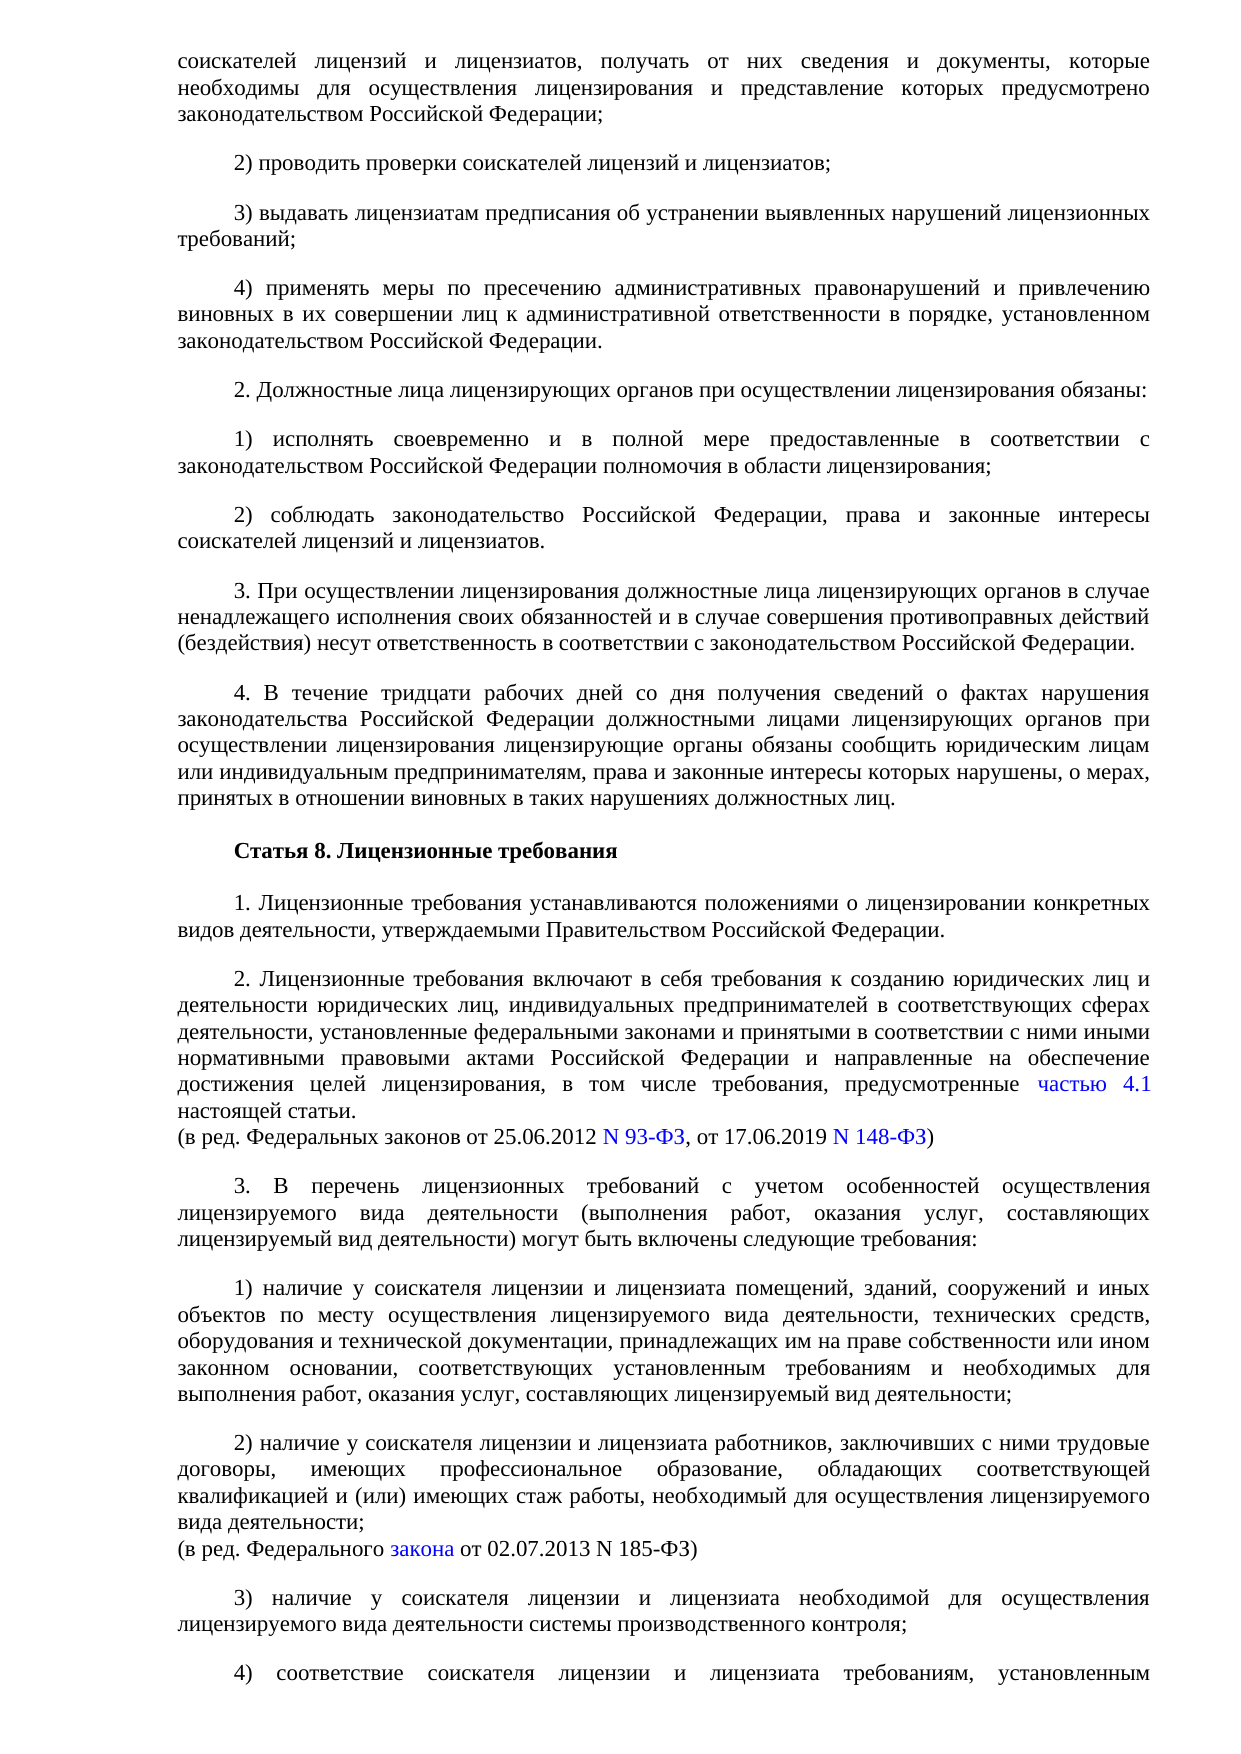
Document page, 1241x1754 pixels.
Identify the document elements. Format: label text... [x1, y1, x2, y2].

text 2) соблюдать законодательство Российской Федерации, права и законные интересы соискателей лицензий и лицензиатов. [177, 501, 1152, 554]
text 4. В течение тридцати рабочих дней со дня получения сведений о фактах нарушения законодательства Российской Федерации должностными лицами лицензирующих органов при осуществлении лицензирования лицензирующие органы обязаны сообщить юридическим лицам или индивидуальным предпринимателям, права и законные интересы которых нарушены, о мерах, принятых в отношении виновных в таких нарушениях должностных лиц. [177, 679, 1152, 810]
text 4) применять меры по пресечению административных правонарушений и привлечению виновных в их совершении лиц к административной ответственности в порядке, установленном законодательством Российской Федерации. [177, 274, 1152, 353]
text 2. Лицензионные требования включают в себя требования к созданию юридических лиц и деятельности юридических лиц, индивидуальных предпринимателей в соответствующих сферах деятельности, установленные федеральными законами и принятыми в соответствии с ними иными нормативными правовыми актами Российской Федерации и направленные на обеспечение достижения целей лицензирования, в том числе требования, предусмотренные частью 4.1 настоящей статьи. [177, 965, 1152, 1123]
title Статья 8. Лицензионные требования [177, 837, 1152, 863]
text 3) наличие у соискателя лицензии и лицензиата необходимой для осуществления лицензируемого вида деятельности системы производственного контроля; [177, 1584, 1152, 1637]
text 1) исполнять своевременно и в полной мере предоставленные в соответствии с законодательством Российской Федерации полномочия в области лицензирования; [177, 425, 1152, 478]
text (в ред. Федеральных законов от 25.06.2012 N 93-ФЗ, от 17.06.2019 N 148-ФЗ) [177, 1123, 1152, 1149]
text 2) наличие у соискателя лицензии и лицензиата работников, заключивших с ними трудовые договоры, имеющих профессиональное образование, обладающих соответствующей квалификацией и (или) имеющих стаж работы, необходимый для осуществления лицензируемого вида деятельности; [177, 1429, 1152, 1534]
text 2) проводить проверки соискателей лицензий и лицензиатов; [177, 149, 1152, 176]
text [177, 1659, 1152, 1686]
text (в ред. Федерального закона от 02.07.2013 N 185-ФЗ) [177, 1534, 1152, 1561]
text 3) выдавать лицензиатам предписания об устранении выявленных нарушений лицензионных требований; [177, 198, 1152, 251]
text 1) наличие у соискателя лицензии и лицензиата помещений, зданий, сооружений и иных объектов по месту осуществления лицензируемого вида деятельности, технических средств, оборудования и технической документации, принадлежащих им на праве собственности или ином законном основании, соответствующих установленным требованиям и необходимых для выполнения работ, оказания услуг, составляющих лицензируемый вид деятельности; [177, 1274, 1152, 1406]
text 1. Лицензионные требования устанавливаются положениями о лицензировании конкретных видов деятельности, утверждаемыми Правительством Российской Федерации. [177, 889, 1152, 942]
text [177, 47, 1152, 126]
text 2. Должностные лица лицензирующих органов при осуществлении лицензирования обязаны: [177, 376, 1152, 402]
text 3. В перечень лицензионных требований с учетом особенностей осуществления лицензируемого вида деятельности (выполнения работ, оказания услуг, составляющих лицензируемый вид деятельности) могут быть включены следующие требования: [177, 1172, 1152, 1252]
text 3. При осуществлении лицензирования должностные лица лицензирующих органов в случае ненадлежащего исполнения своих обязанностей и в случае совершения противоправных действий (бездействия) несут ответственность в соответствии с законодательством Российской Федерации. [177, 577, 1152, 656]
